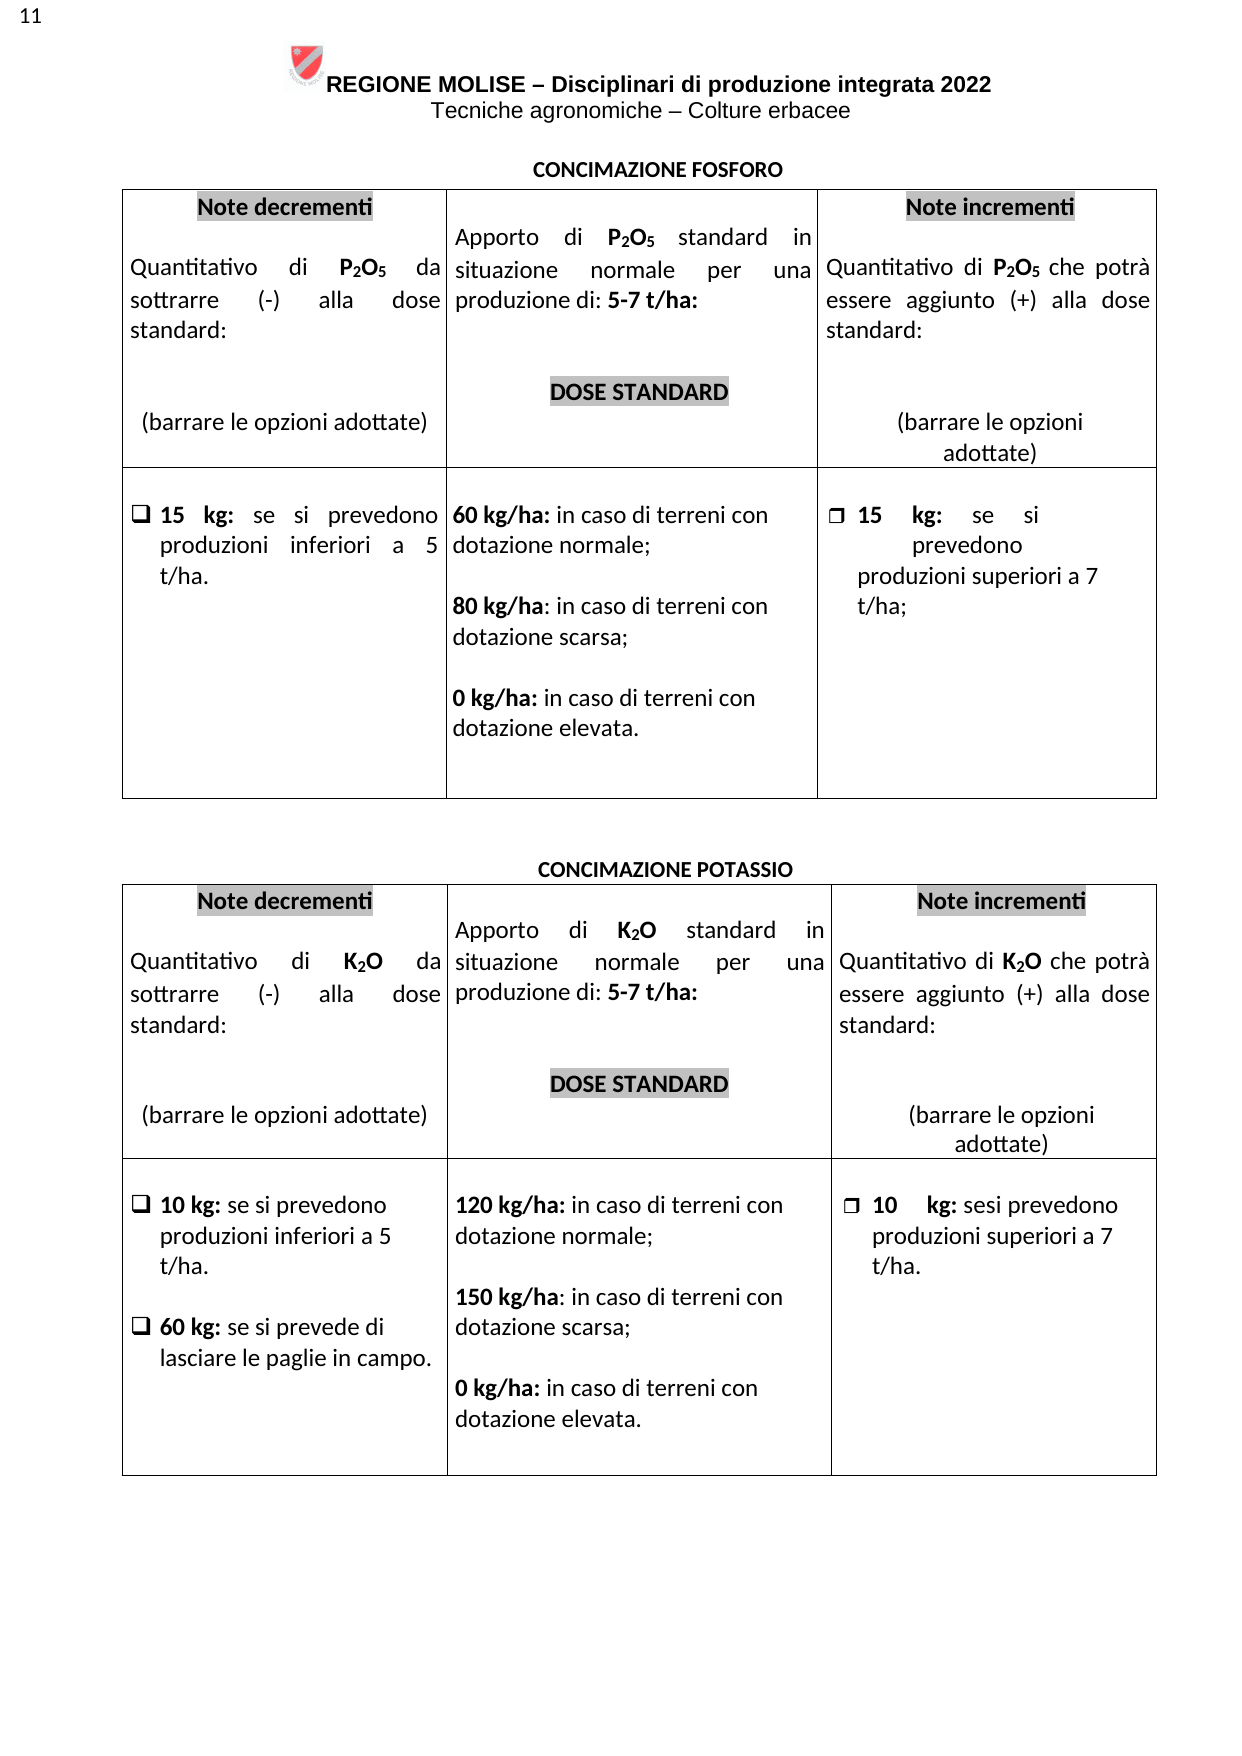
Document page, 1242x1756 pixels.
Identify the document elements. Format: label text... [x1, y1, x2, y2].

table_header Note decrementi Quantitativo di K2O da sottrarre (-) alla dose standard: (barrare le opzioni adottate) [123, 885, 447, 1158]
table_cell 10 kg: se si prevedono produzioni inferiori a 5 t/ha. 60 kg: se si prevede di lasciare le paglie in campo. [123, 1159, 447, 1475]
table_header Apporto di P2O5 standard in situazione normale per una produzione di: 5-7 t/ha: DOSE STANDARD [447, 190, 817, 467]
table_header Note incrementi Quantitativo di P2O5 che potrà essere aggiunto (+) alla dose standard: (barrare le opzioni adottate) [818, 190, 1156, 467]
table_cell 60 kg/ha: in caso di terreni con dotazione normale; 80 kg/ha: in caso di terreni con dotazione scarsa; 0 kg/ha: in caso di terreni con dotazione elevata. [447, 468, 817, 797]
table_cell 120 kg/ha: in caso di terreni con dotazione normale; 150 kg/ha: in caso di terreni con dotazione scarsa; 0 kg/ha: in caso di terreni con dotazione elevata. [448, 1159, 831, 1475]
table_header Note incrementi Quantitativo di K2O che potrà essere aggiunto (+) alla dose standard: (barrare le opzioni adottate) [832, 885, 1156, 1158]
table_cell 15 kg: se si prevedono produzioni superiori a 7 t/ha; [818, 468, 1156, 797]
text CONCIMAZIONE POTASSIO [538, 855, 1227, 883]
table_cell 15 kg: se si prevedono produzioni inferiori a 5 t/ha. [123, 468, 446, 797]
table_header Note decrementi Quantitativo di P2O5 da sottrarre (-) alla dose standard: (barrare le opzioni adottate) [123, 190, 446, 467]
text CONCIMAZIONE FOSFORO [533, 155, 1227, 183]
table_cell 10 kg: sesi prevedono produzioni superiori a 7 t/ha. [832, 1159, 1156, 1475]
table_header Apporto di K2O standard in situazione normale per una produzione di: 5-7 t/ha: DOSE STANDARD [448, 885, 831, 1158]
